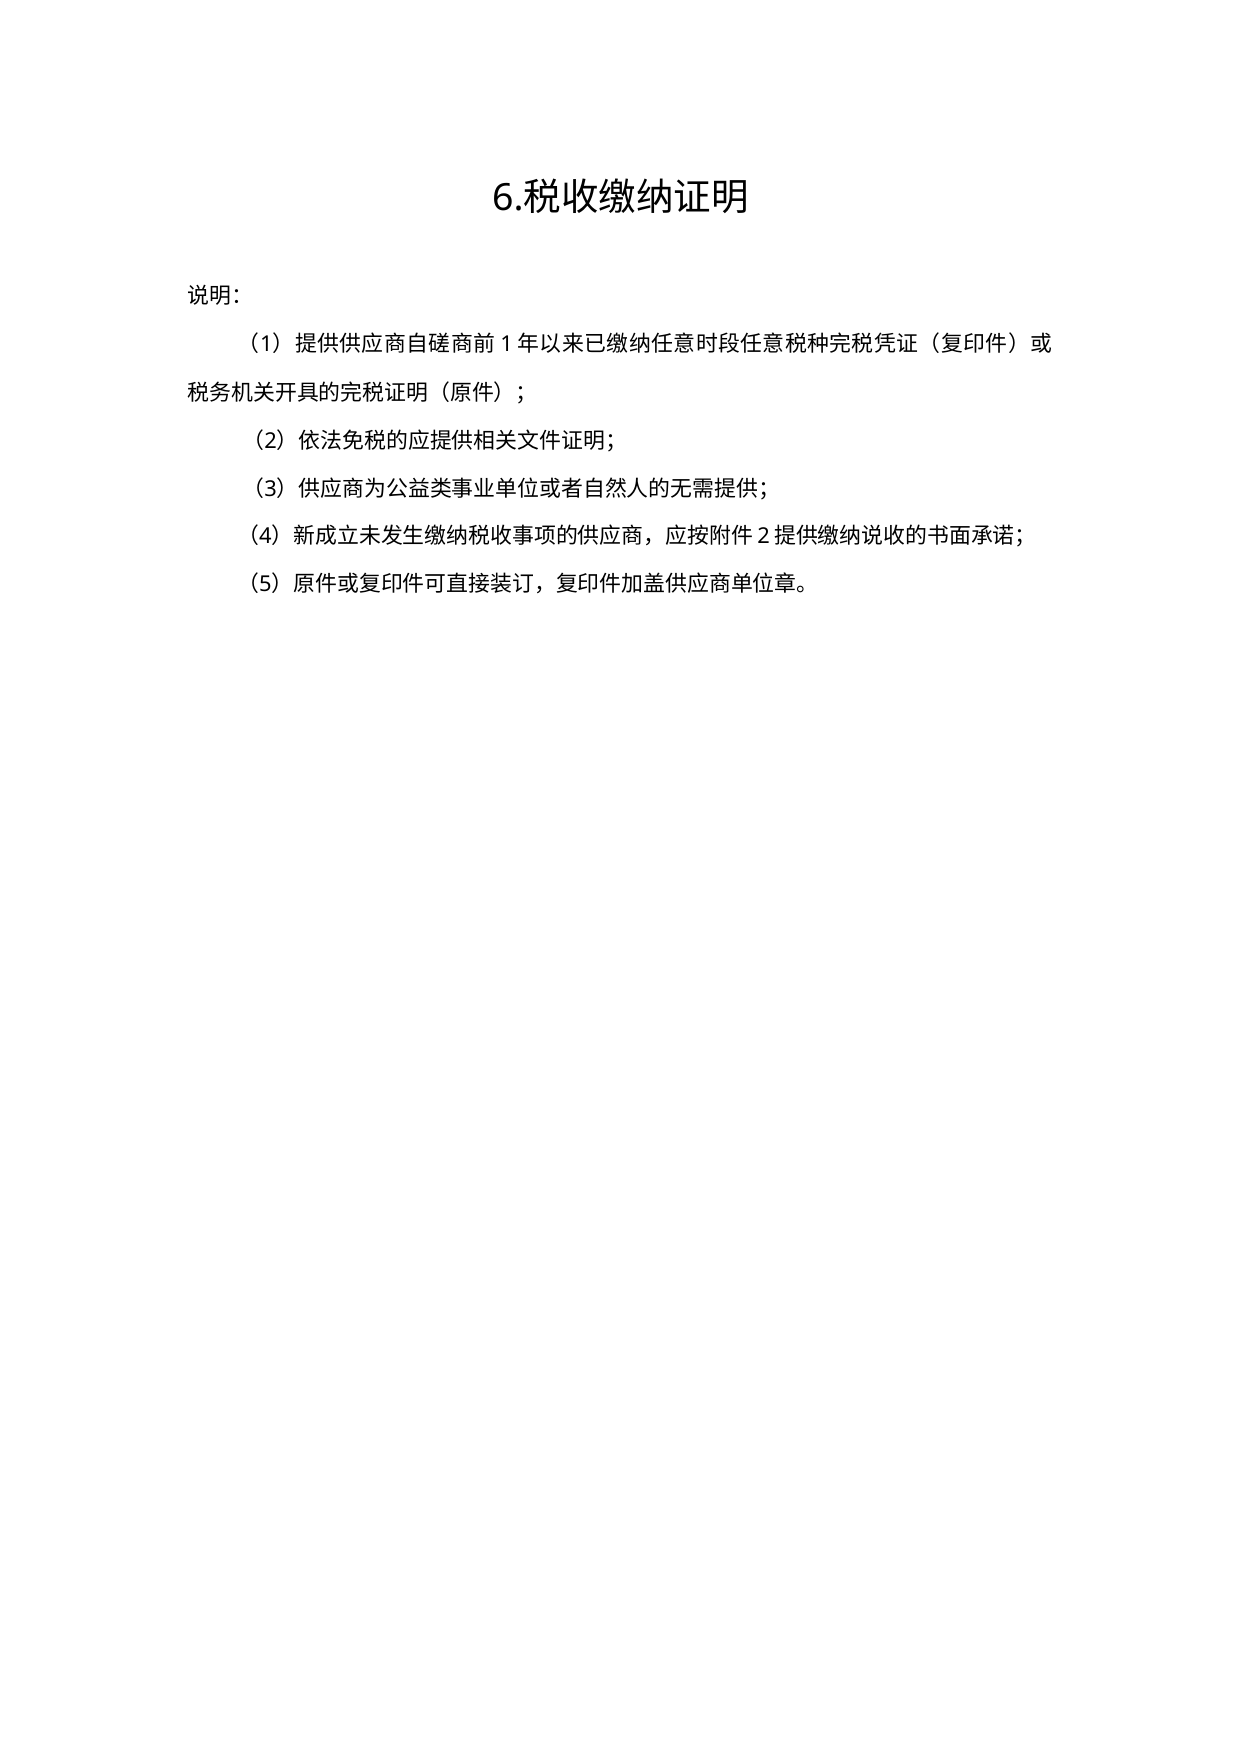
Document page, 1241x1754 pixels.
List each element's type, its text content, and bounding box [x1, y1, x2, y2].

text （1）提供供应商自磋商前1年以来已缴纳任意时段任意税种完税凭证（复印件）或税务机关开具的完税证明（原件）； [187, 326, 1053, 407]
text （4）新成立未发生缴纳税收事项的供应商，应按附件2提供缴纳说收的书面承诺； [187, 518, 1053, 550]
text （3）供应商为公益类事业单位或者自然人的无需提供； [187, 471, 1053, 503]
text （5）原件或复印件可直接装订，复印件加盖供应商单位章。 [187, 566, 1053, 598]
text 说明： [187, 278, 1053, 310]
text 6.税收缴纳证明 [187, 162, 1053, 227]
text （2）依法免税的应提供相关文件证明； [187, 423, 1053, 455]
